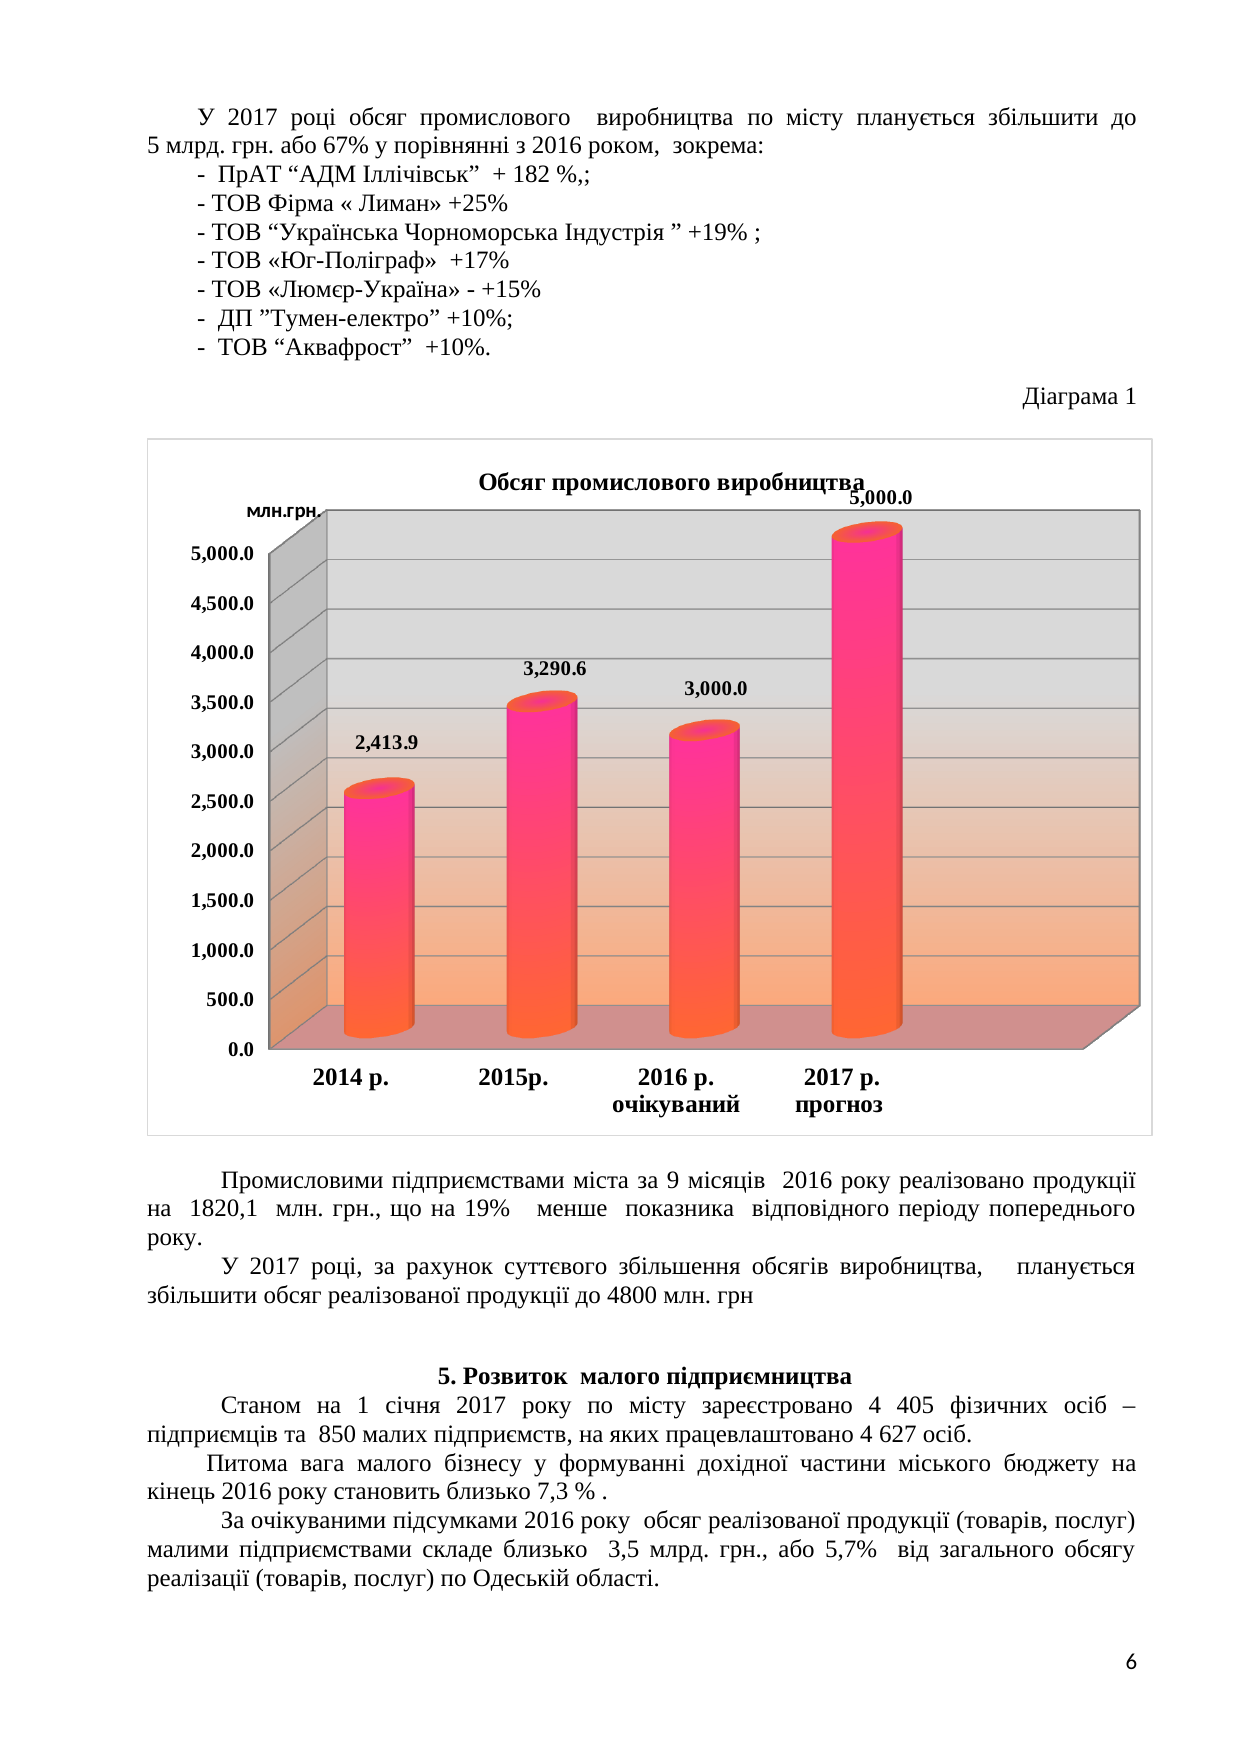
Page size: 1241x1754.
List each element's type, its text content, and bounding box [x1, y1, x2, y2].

text Діаграма 1 [147, 381, 1137, 410]
text - ДП ”Тумен-електро” +10%; [147, 303, 1137, 332]
text - ТОВ «Юг-Поліграф» +17% [147, 246, 1137, 274]
text Станом на 1 січня 2017 року по місту зареєстровано 4 405 фізичних осіб – підприємців та 850 малих підприємств, на яких працевлаштовано 4 627 осіб. [147, 1390, 1137, 1448]
text - ТОВ «Люмєр-Україна» - +15% [147, 274, 1137, 303]
text - ТОВ Фірма « Лиман» +25% [147, 188, 1137, 217]
text - ТОВ “Українська Чорноморська Індустрія ” +19% ; [147, 217, 1137, 246]
text - ТОВ “Аквафрост” +10%. [147, 332, 1137, 361]
subtitle 5. Розвиток малого підприємництва [147, 1361, 1137, 1390]
text Промисловими підприємствами міста за 9 місяців 2016 року реалізовано продукції на 1820,1 млн. грн., що на 19% менше показника відповідного періоду попереднього року. [147, 1165, 1137, 1251]
text У 2017 році, за рахунок суттєвого збільшення обсягів виробництва, планується збільшити обсяг реалізованої продукції до 4800 млн. грн [147, 1251, 1137, 1308]
text У 2017 році обсяг промислового виробництва по місту планується збільшити до 5 млрд. грн. або 67% у порівнянні з 2016 роком, зокрема: [147, 102, 1137, 159]
text За очікуваними підсумками 2016 року обсяг реалізованої продукції (товарів, послуг) малими підприємствами складе близько 3,5 млрд. грн., або 5,7% від загального обсягу реалізації (товарів, послуг) по Одеській області. [147, 1505, 1137, 1591]
text - ПрАТ “АДМ Іллічівськ” + 182 %,; [147, 159, 1137, 188]
text Питома вага малого бізнесу у формуванні дохідної частини міського бюджету на кінець 2016 року становить близько 7,3 % . [147, 1448, 1137, 1505]
